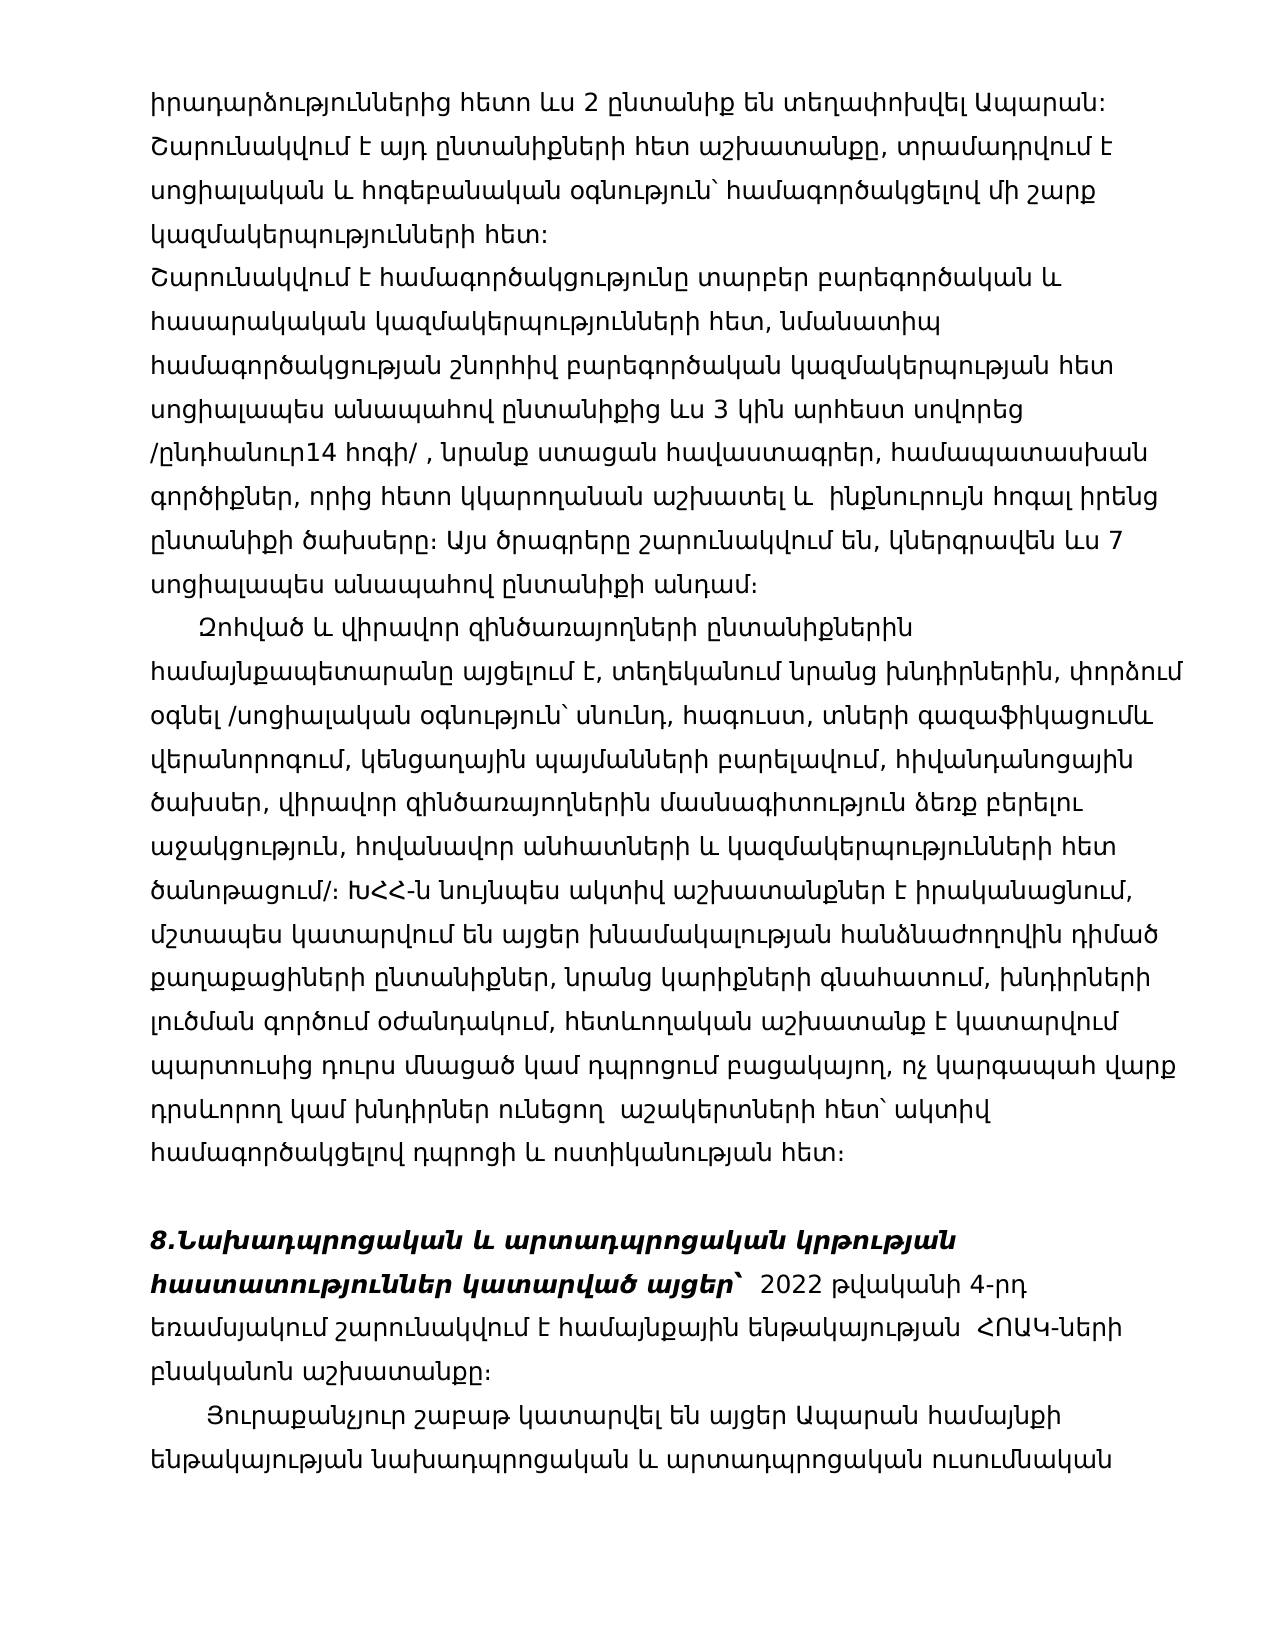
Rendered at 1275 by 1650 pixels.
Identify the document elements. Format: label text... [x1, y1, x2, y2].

text Շարունակվում է համագործակցությունը տարբեր բարեգործական և հասարակական կազմակերպությունների հետ, նմանատիպ համագործակցության շնորհիվ բարեգործական կազմակերպության հետ սոցիալապես անապահով ընտանիքից ևս 3 կին արհեստ սովորեց /ընդհանուր14 հոգի/ , նրանք ստացան հավաստագրեր, համապատասխան գործիքներ, որից հետո կկարողանան աշխատել և ինքնուրույն հոգալ իրենց ընտանիքի ծախսերը։ Այս ծրագրերը շարունակվում են, կներգրավեն ևս 7 սոցիալապես անապահով ընտանիքի անդամ։ [150, 264, 1196, 599]
text Զոհված և վիրավոր զինծառայողների ընտանիքներին համայնքապետարանը այցելում է, տեղեկանում նրանց խնդիրներին, փորձում օգնել /սոցիալական օգնություն՝ սնունդ, հագուստ, տների գազաֆիկացումև վերանորոգում, կենցաղային պայմանների բարելավում, հիվանդանոցային ծախսեր, վիրավոր զինծառայողներին մասնագիտություն ձեռք բերելու աջակցություն, հովանավոր անհատների և կազմակերպությունների հետ ծանոթացում/։ ԽՀՀ-ն նույնպես ակտիվ աշխատանքներ է իրականացնում, մշտապես կատարվում են այցեր խնամակալության հանձնաժողովին դիմած քաղաքացիների ընտանիքներ, նրանց կարիքների գնահատում, խնդիրների լուծման գործում օժանդակում, հետևողական աշխատանք է կատարվում պարտուսից դուրս մնացած կամ դպրոցում բացակայող, ոչ կարգապահ վարք դրսևորող կամ խնդիրներ ունեցող աշակերտների հետ՝ ակտիվ համագործակցելով դպրոցի և ոստիկանության հետ։ [150, 614, 1196, 1168]
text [150, 89, 1196, 249]
text 8.Նախադպրոցական և արտադպրոցական կրթության հաստատություններ կատարված այցեր՝ 2022 թվականի 4-րդ եռամսյակում շարունակվում է համայնքային ենթակայության ՀՈԱԿ-ների բնականոն աշխատանքը։ [150, 1226, 1196, 1387]
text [150, 1401, 1196, 1474]
